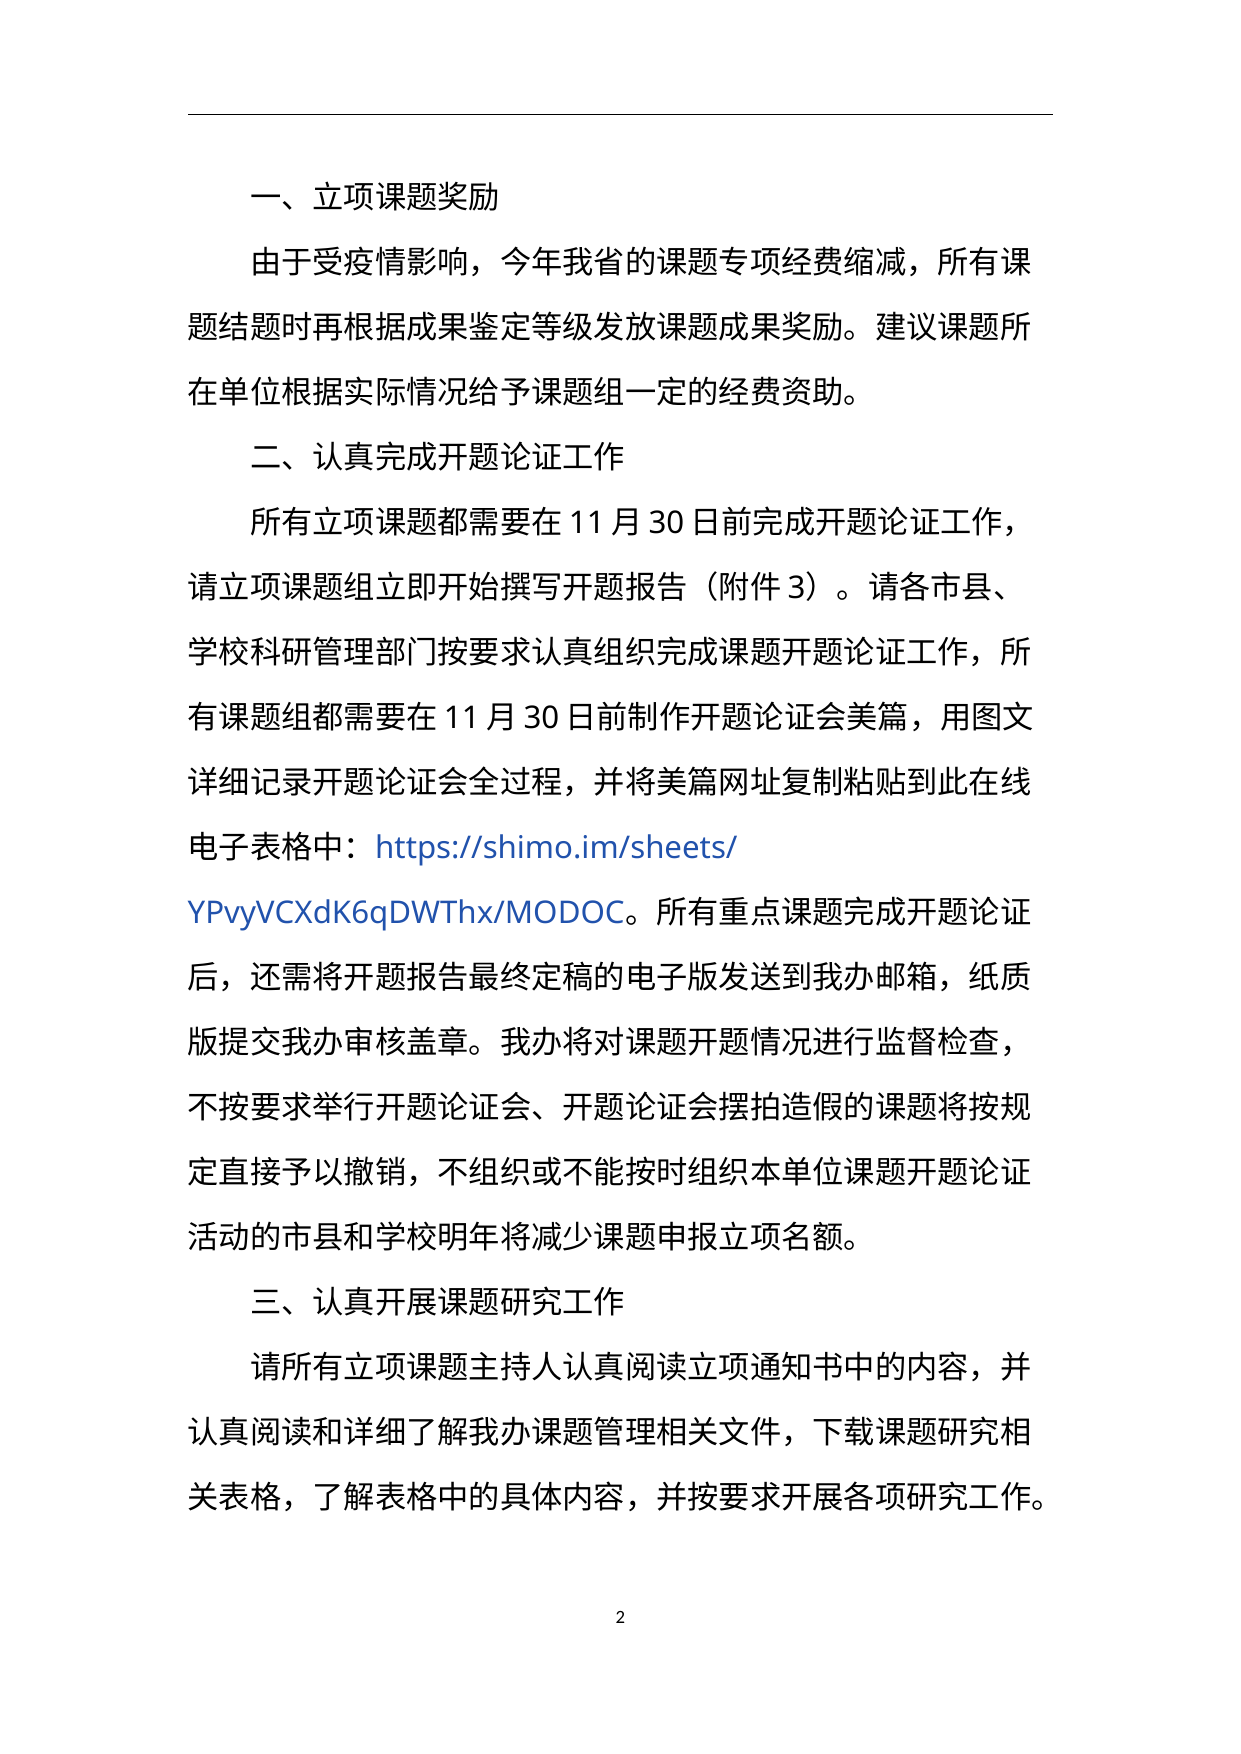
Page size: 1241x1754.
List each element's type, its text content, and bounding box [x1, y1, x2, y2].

text 三、认真开展课题研究工作 [187, 1267, 1053, 1332]
text 所有立项课题都需要在11月30日前完成开题论证工作，请立项课题组立即开始撰写开题报告（附件3）。请各市县、学校科研管理部门按要求认真组织完成课题开题论证工作，所有课题组都需要在11月30日前制作开题论证会美篇，用图文详细记录开题论证会全过程，并将美篇网址复制粘贴到此在线电子表格中：https://shimo.im/sheets/YPvyVCXdK6qDWThx/MODOC。所有重点课题完成开题论证后，还需将开题报告最终定稿的电子版发送到我办邮箱，纸质版提交我办审核盖章。我办将对课题开题情况进行监督检查，不按要求举行开题论证会、开题论证会摆拍造假的课题将按规定直接予以撤销，不组织或不能按时组织本单位课题开题论证活动的市县和学校明年将减少课题申报立项名额。 [187, 487, 1053, 1267]
text 一、立项课题奖励 [187, 162, 1053, 227]
text 由于受疫情影响，今年我省的课题专项经费缩减，所有课题结题时再根据成果鉴定等级发放课题成果奖励。建议课题所在单位根据实际情况给予课题组一定的经费资助。 [187, 227, 1053, 422]
text 二、认真完成开题论证工作 [187, 422, 1053, 487]
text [187, 1332, 1053, 1527]
